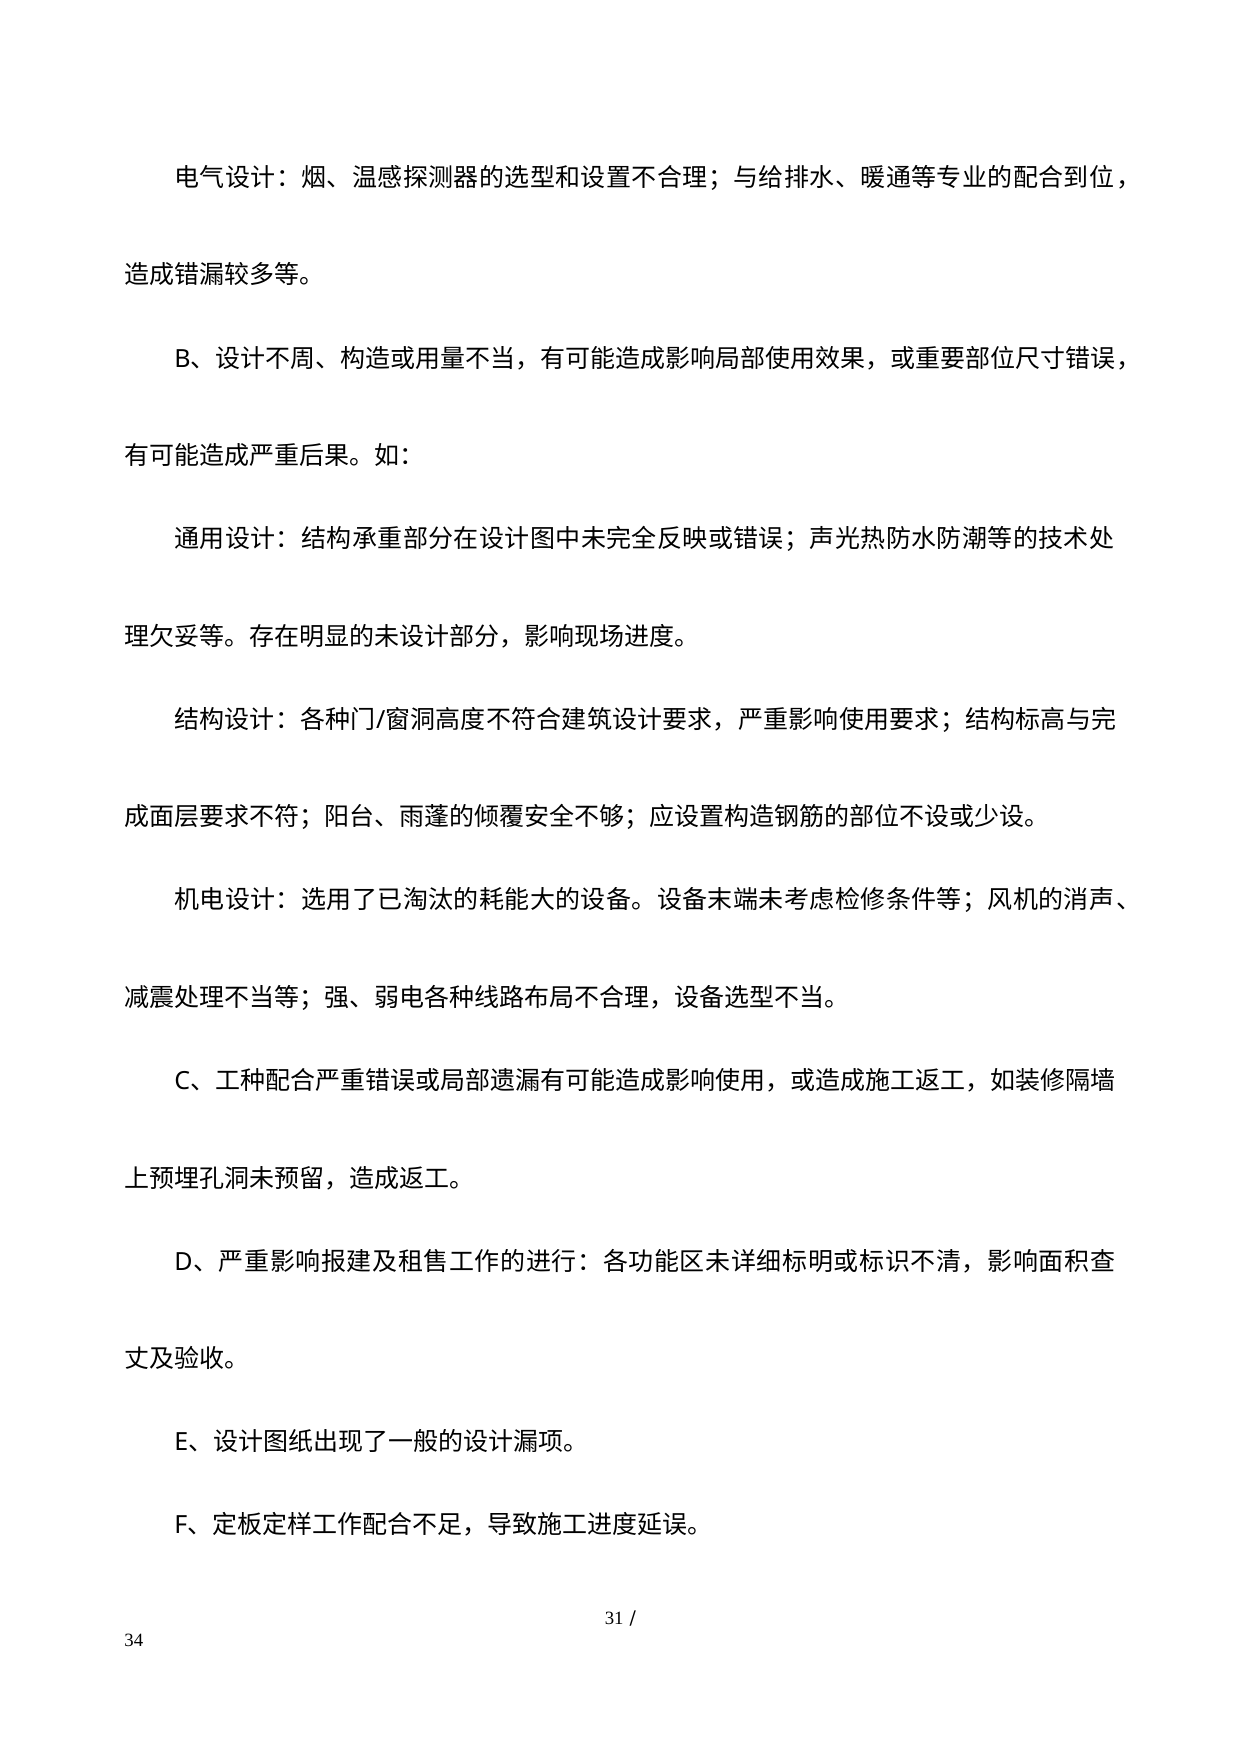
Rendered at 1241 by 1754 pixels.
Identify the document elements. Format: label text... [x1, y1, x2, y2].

text F、定板定样工作配合不足，导致施工进度延误。 [124, 1491, 1116, 1556]
text E、设计图纸出现了一般的设计漏项。 [124, 1407, 1116, 1472]
text C、工种配合严重错误或局部遗漏有可能造成影响使用，或造成施工返工，如装修隔墙上预埋孔洞未预留，造成返工。 [124, 1046, 1116, 1209]
text D、严重影响报建及租售工作的进行：各功能区未详细标明或标识不清，影响面积查丈及验收。 [124, 1227, 1116, 1389]
text 机电设计：选用了已淘汰的耗能大的设备。设备末端未考虑检修条件等；风机的消声、减震处理不当等；强、弱电各种线路布局不合理，设备选型不当。 [124, 866, 1116, 1028]
text B、设计不周、构造或用量不当，有可能造成影响局部使用效果，或重要部位尺寸错误，有可能造成严重后果。如： [124, 324, 1116, 486]
text 结构设计：各种门/窗洞高度不符合建筑设计要求，严重影响使用要求；结构标高与完成面层要求不符；阳台、雨蓬的倾覆安全不够；应设置构造钢筋的部位不设或少设。 [124, 685, 1116, 847]
text 电气设计：烟、温感探测器的选型和设置不合理；与给排水、暖通等专业的配合到位，造成错漏较多等。 [124, 143, 1116, 306]
text 通用设计：结构承重部分在设计图中未完全反映或错误；声光热防水防潮等的技术处理欠妥等。存在明显的未设计部分，影响现场进度。 [124, 504, 1116, 667]
